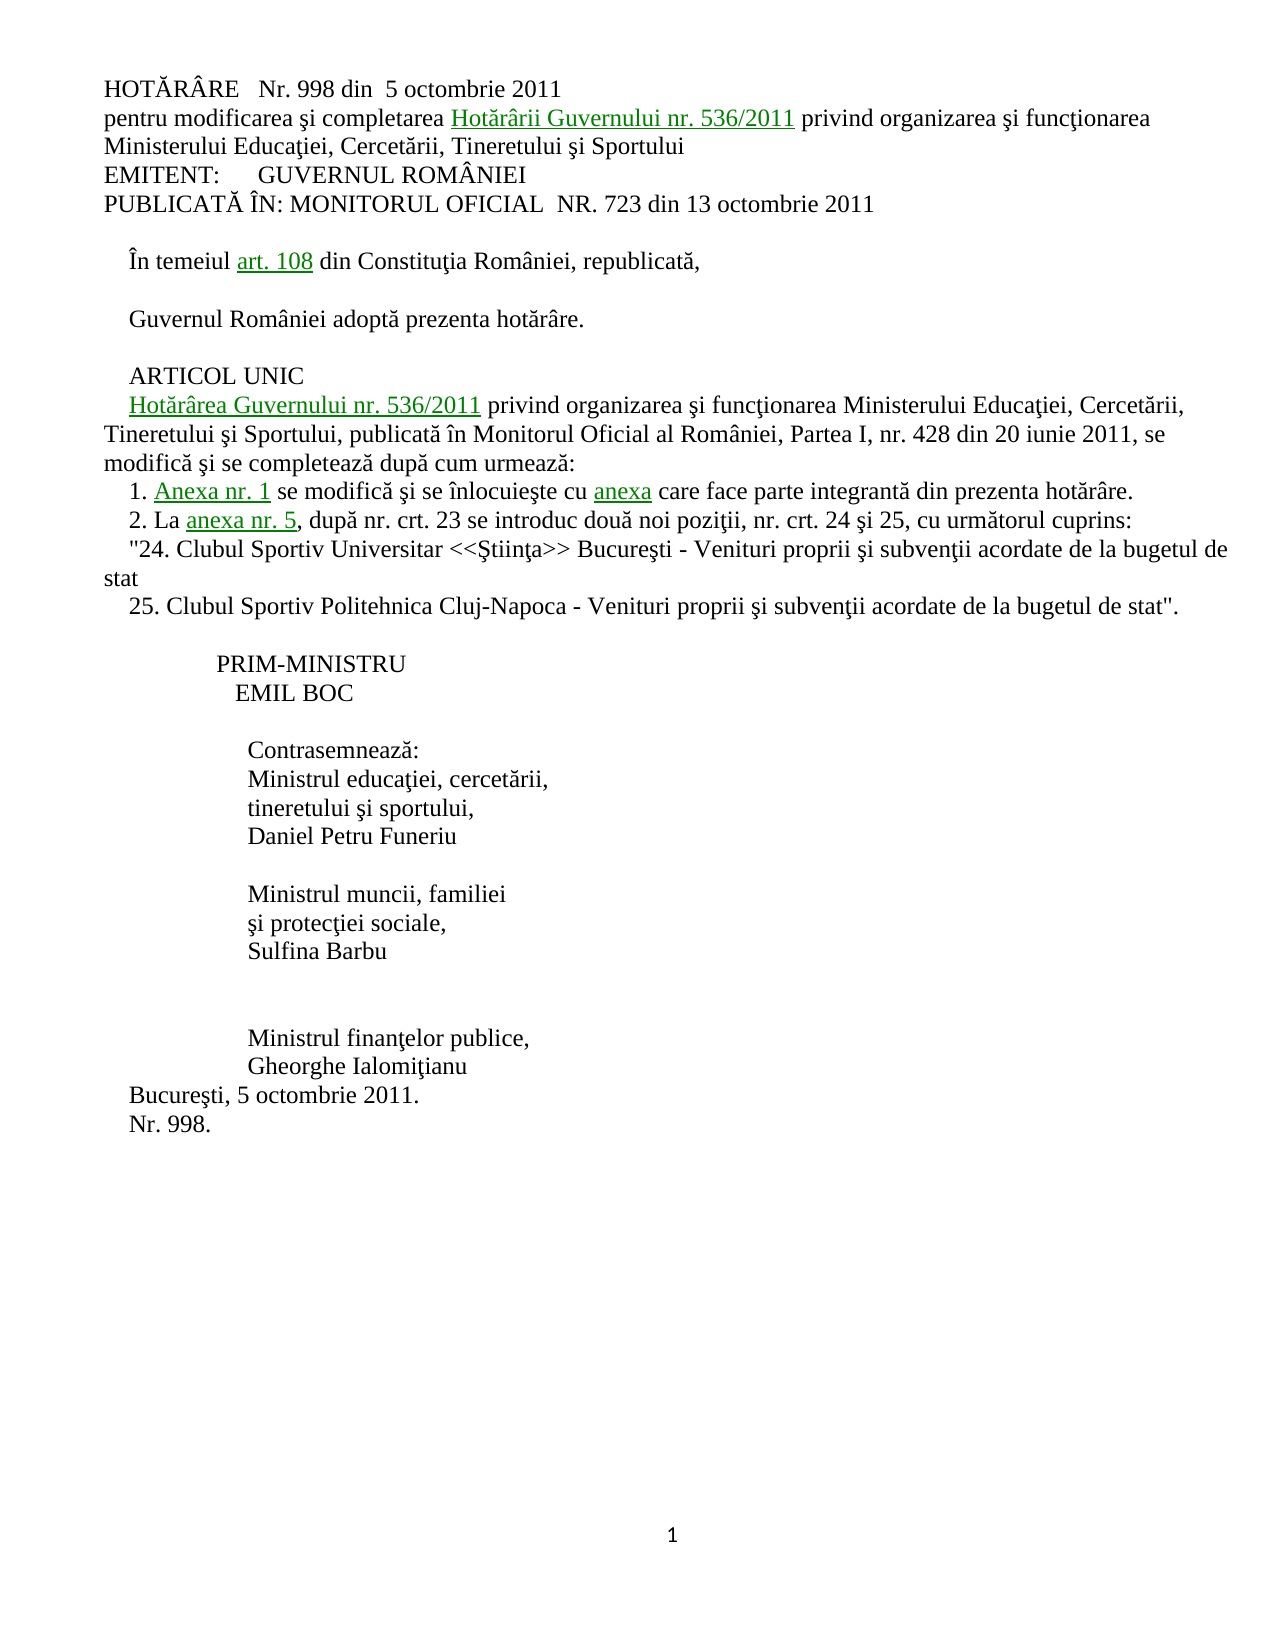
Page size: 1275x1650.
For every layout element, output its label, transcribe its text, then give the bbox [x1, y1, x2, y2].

text 25. Clubul Sportiv Politehnica Cluj-Napoca - Venituri proprii şi subvenţii acordate de la bugetul de stat". [103, 591, 1240, 620]
text 1. Anexa nr. 1 se modifică şi se înlocuieşte cu anexa care face parte integrantă din prezenta hotărâre. [103, 476, 1240, 505]
text EMIL BOC [103, 678, 1240, 706]
text Ministrul educaţiei, cercetării, [103, 764, 1240, 793]
text Contrasemnează: [103, 735, 1240, 764]
text Daniel Petru Funeriu [103, 821, 1240, 850]
text HOTĂRÂRE Nr. 998 din 5 octombrie 2011 [103, 74, 1240, 103]
text Gheorghe Ialomiţianu [103, 1051, 1240, 1080]
text Guvernul României adoptă prezenta hotărâre. [103, 304, 1240, 333]
text şi protecţiei sociale, [103, 908, 1240, 936]
text În temeiul art. 108 din Constituţia României, republicată, [103, 246, 1240, 275]
text Sulfina Barbu [103, 936, 1240, 965]
text PUBLICATĂ ÎN: MONITORUL OFICIAL NR. 723 din 13 octombrie 2011 [103, 189, 1240, 218]
text tineretului şi sportului, [103, 793, 1240, 821]
text 2. La anexa nr. 5, după nr. crt. 23 se introduc două noi poziţii, nr. crt. 24 şi 25, cu următorul cuprins: [103, 505, 1240, 534]
text Hotărârea Guvernului nr. 536/2011 privind organizarea şi funcţionarea Ministerului Educaţiei, Cercetării, Tineretului şi Sportului, publicată în Monitorul Oficial al României, Partea I, nr. 428 din 20 iunie 2011, se modifică şi se completează după cum urmează: [103, 390, 1240, 476]
text Nr. 998. [103, 1109, 1240, 1138]
text Ministrul muncii, familiei [103, 879, 1240, 908]
text "24. Clubul Sportiv Universitar <<Ştiinţa>> Bucureşti - Venituri proprii şi subvenţii acordate de la bugetul de stat [103, 534, 1240, 591]
text pentru modificarea şi completarea Hotărârii Guvernului nr. 536/2011 privind organizarea şi funcţionarea Ministerului Educaţiei, Cercetării, Tineretului şi Sportului [103, 103, 1240, 160]
text PRIM-MINISTRU [103, 649, 1240, 678]
text EMITENT: GUVERNUL ROMÂNIEI [103, 160, 1240, 189]
text Bucureşti, 5 octombrie 2011. [103, 1080, 1240, 1109]
text ARTICOL UNIC [103, 361, 1240, 390]
text Ministrul finanţelor publice, [103, 1023, 1240, 1051]
